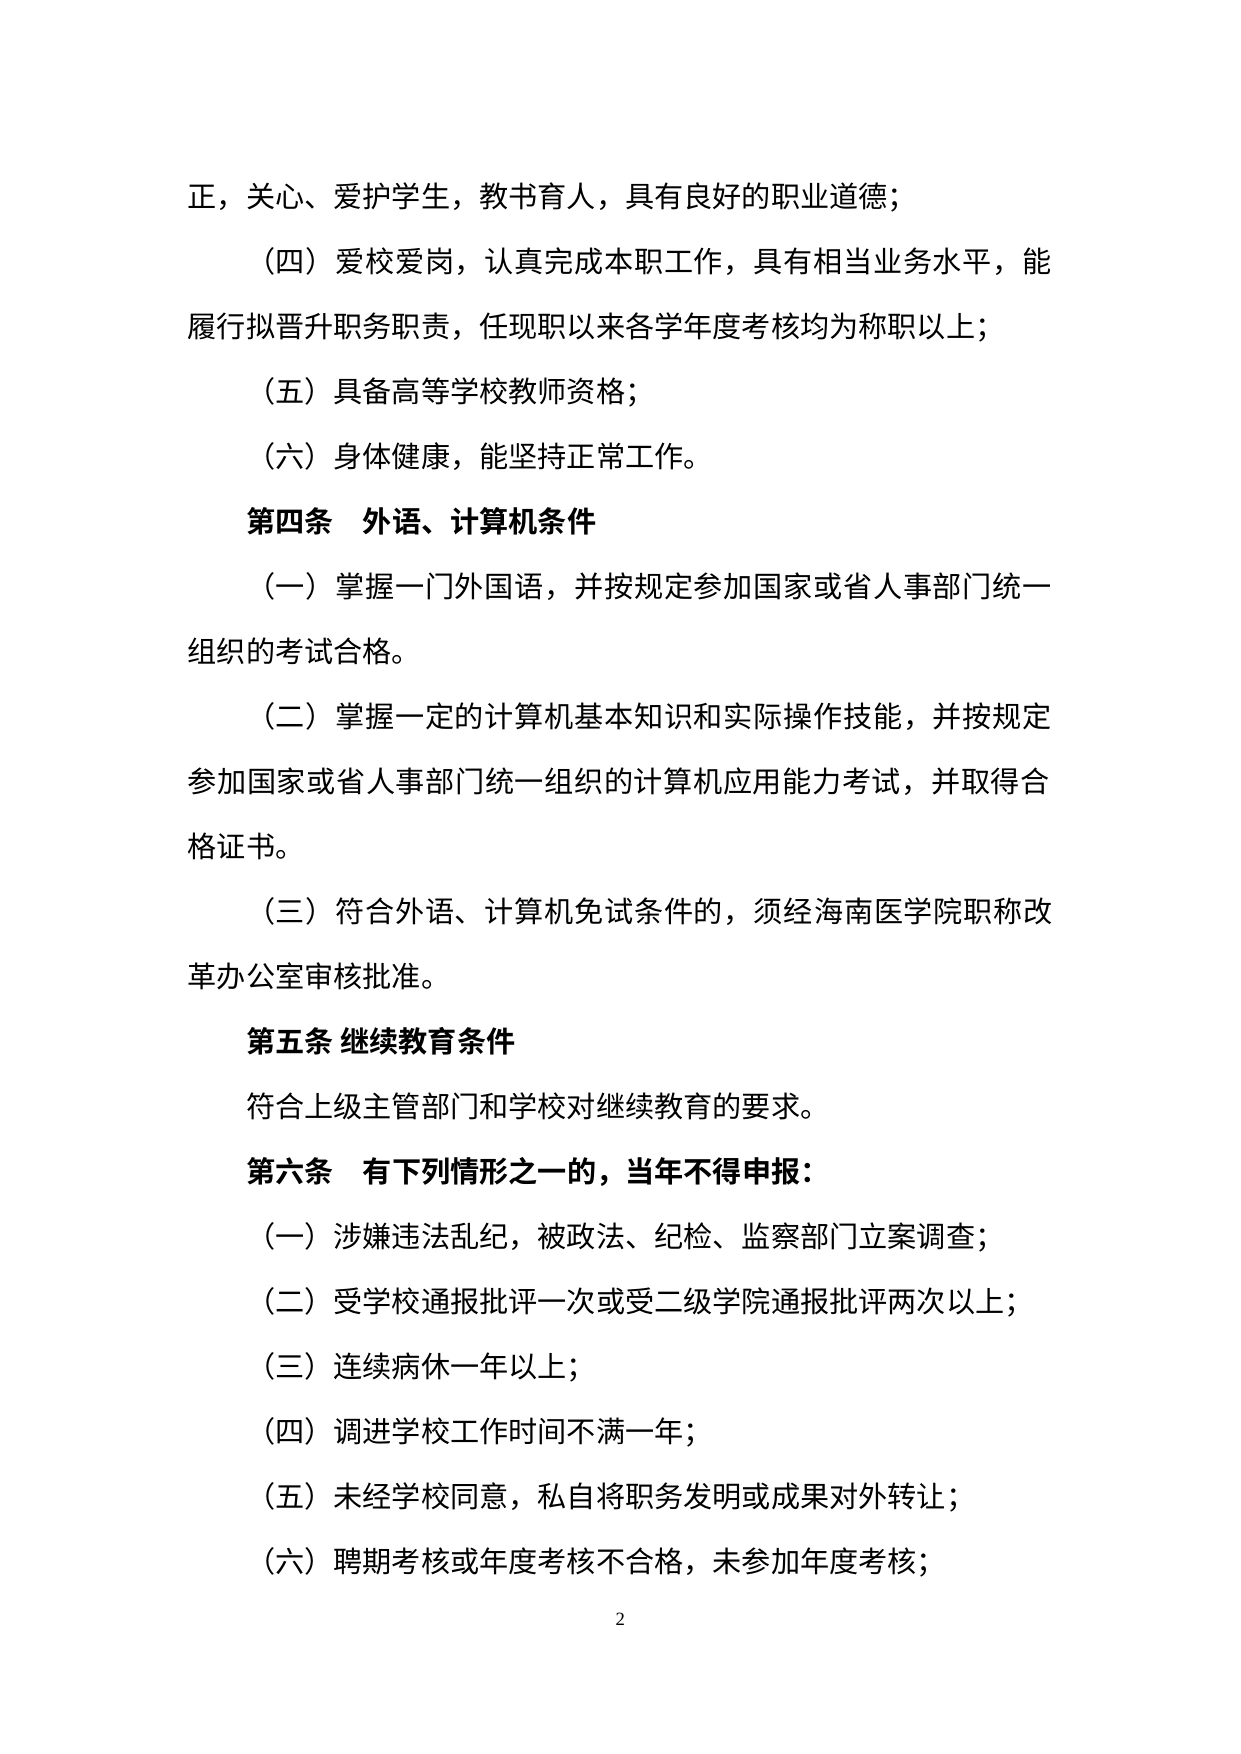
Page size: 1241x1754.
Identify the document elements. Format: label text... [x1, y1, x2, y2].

text （六）身体健康，能坚持正常工作。 [187, 422, 1053, 487]
text （一）涉嫌违法乱纪，被政法、纪检、监察部门立案调查； [187, 1202, 1053, 1267]
text （三）连续病休一年以上； [187, 1332, 1053, 1397]
text （一）掌握一门外国语，并按规定参加国家或省人事部门统一组织的考试合格。 [187, 552, 1053, 682]
text （三）符合外语、计算机免试条件的，须经海南医学院职称改革办公室审核批准。 [187, 877, 1053, 1007]
text 符合上级主管部门和学校对继续教育的要求。 [187, 1072, 1053, 1137]
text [187, 162, 1053, 227]
text （二）掌握一定的计算机基本知识和实际操作技能，并按规定参加国家或省人事部门统一组织的计算机应用能力考试，并取得合格证书。 [187, 682, 1053, 877]
text （二）受学校通报批评一次或受二级学院通报批评两次以上； [187, 1267, 1053, 1332]
text 第六条 有下列情形之一的，当年不得申报： [187, 1137, 1053, 1202]
text （四）调进学校工作时间不满一年； [187, 1397, 1053, 1462]
text （五）未经学校同意，私自将职务发明或成果对外转让； [187, 1462, 1053, 1527]
text （四）爱校爱岗，认真完成本职工作，具有相当业务水平，能履行拟晋升职务职责，任现职以来各学年度考核均为称职以上； [187, 227, 1053, 357]
text 第五条 继续教育条件 [187, 1007, 1053, 1072]
text （五）具备高等学校教师资格； [187, 357, 1053, 422]
text （六）聘期考核或年度考核不合格，未参加年度考核； [187, 1527, 1053, 1592]
text 第四条 外语、计算机条件 [187, 487, 1053, 552]
